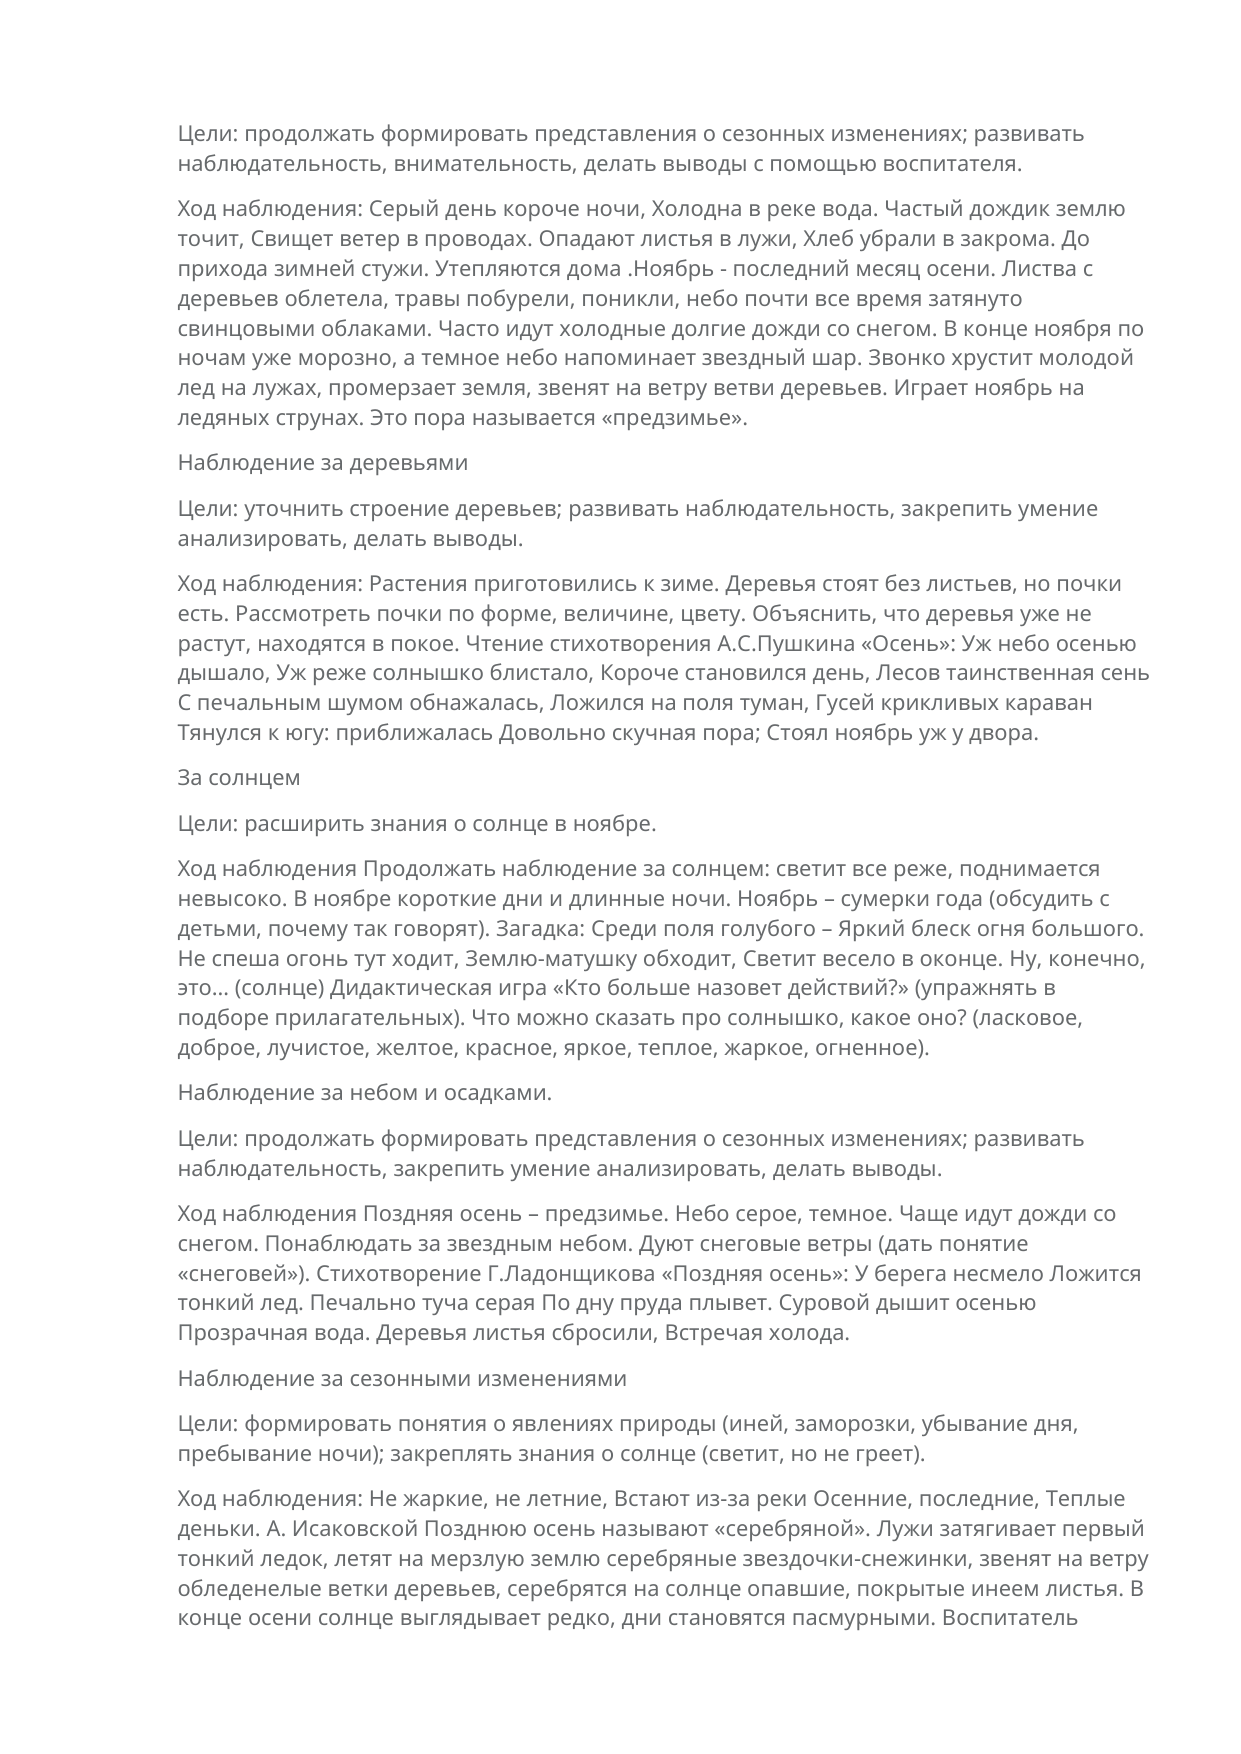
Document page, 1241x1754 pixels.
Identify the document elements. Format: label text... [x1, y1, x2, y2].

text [177, 1483, 1152, 1632]
text Цели: расширить знания о солнце в ноябре. [177, 808, 1152, 837]
text Наблюдение за деревьями [177, 447, 1152, 477]
text Наблюдение за сезонными изменениями [177, 1362, 1152, 1392]
text Цели: продолжать формировать представления о сезонных изменениях; развивать наблюдательность, закрепить умение анализировать, делать выводы. [177, 1123, 1152, 1182]
text За солнцем [177, 762, 1152, 792]
text Цели: продолжать формировать представления о сезонных изменениях; развивать наблюдательность, внимательность, делать выводы с помощью воспитателя. [177, 118, 1152, 178]
text Ход наблюдения: Растения приготовились к зиме. Деревья стоят без листьев, но почки есть. Рассмотреть почки по форме, величине, цвету. Объяснить, что деревья уже не растут, находятся в покое. Чтение стихотворения А.С.Пушкина «Осень»: Уж небо осенью дышало, Уж реже солнышко блистало, Короче становился день, Лесов таинственная сень С печальным шумом обнажалась, Ложился на поля туман, Гусей крикливых караван Тянулся к югу: приближалась Довольно скучная пора; Стоял ноябрь уж у двора. [177, 568, 1152, 747]
text Ход наблюдения Продолжать наблюдение за солнцем: светит все реже, поднимается невысоко. В ноябре короткие дни и длинные ночи. Ноябрь – сумерки года (обсудить с детьми, почему так говорят). Загадка: Среди поля голубого – Яркий блеск огня большого. Не спеша огонь тут ходит, Землю-матушку обходит, Светит весело в оконце. Ну, конечно, это… (солнце) Дидактическая игра «Кто больше назовет действий?» (упражнять в подборе прилагательных). Что можно сказать про солнышко, какое оно? (ласковое, доброе, лучистое, желтое, красное, яркое, теплое, жаркое, огненное). [177, 853, 1152, 1062]
text Цели: уточнить строение деревьев; развивать наблюдательность, закрепить умение анализировать, делать выводы. [177, 493, 1152, 552]
text Ход наблюдения Поздняя осень – предзимье. Небо серое, темное. Чаще идут дожди со снегом. Понаблюдать за звездным небом. Дуют снеговые ветры (дать понятие «снеговей»). Стихотворение Г.Ладонщикова «Поздняя осень»: У берега несмело Ложится тонкий лед. Печально туча серая По дну пруда плывет. Суровой дышит осенью Прозрачная вода. Деревья листья сбросили, Встречая холода. [177, 1198, 1152, 1347]
text Ход наблюдения: Серый день короче ночи, Холодна в реке вода. Частый дождик землю точит, Свищет ветер в проводах. Опадают листья в лужи, Хлеб убрали в закрома. До прихода зимней стужи. Утепляются дома .Ноябрь - последний месяц осени. Листва с деревьев облетела, травы побурели, поникли, небо почти все время затянуто свинцовыми облаками. Часто идут холодные долгие дожди со снегом. В конце ноября по ночам уже морозно, а темное небо напоминает звездный шар. Звонко хрустит молодой лед на лужах, промерзает земля, звенят на ветру ветви деревьев. Играет ноябрь на ледяных струнах. Это пора называется «предзимье». [177, 193, 1152, 432]
text Цели: формировать понятия о явлениях природы (иней, заморозки, убывание дня, пребывание ночи); закреплять знания о солнце (светит, но не греет). [177, 1408, 1152, 1467]
text Наблюдение за небом и осадками. [177, 1077, 1152, 1107]
